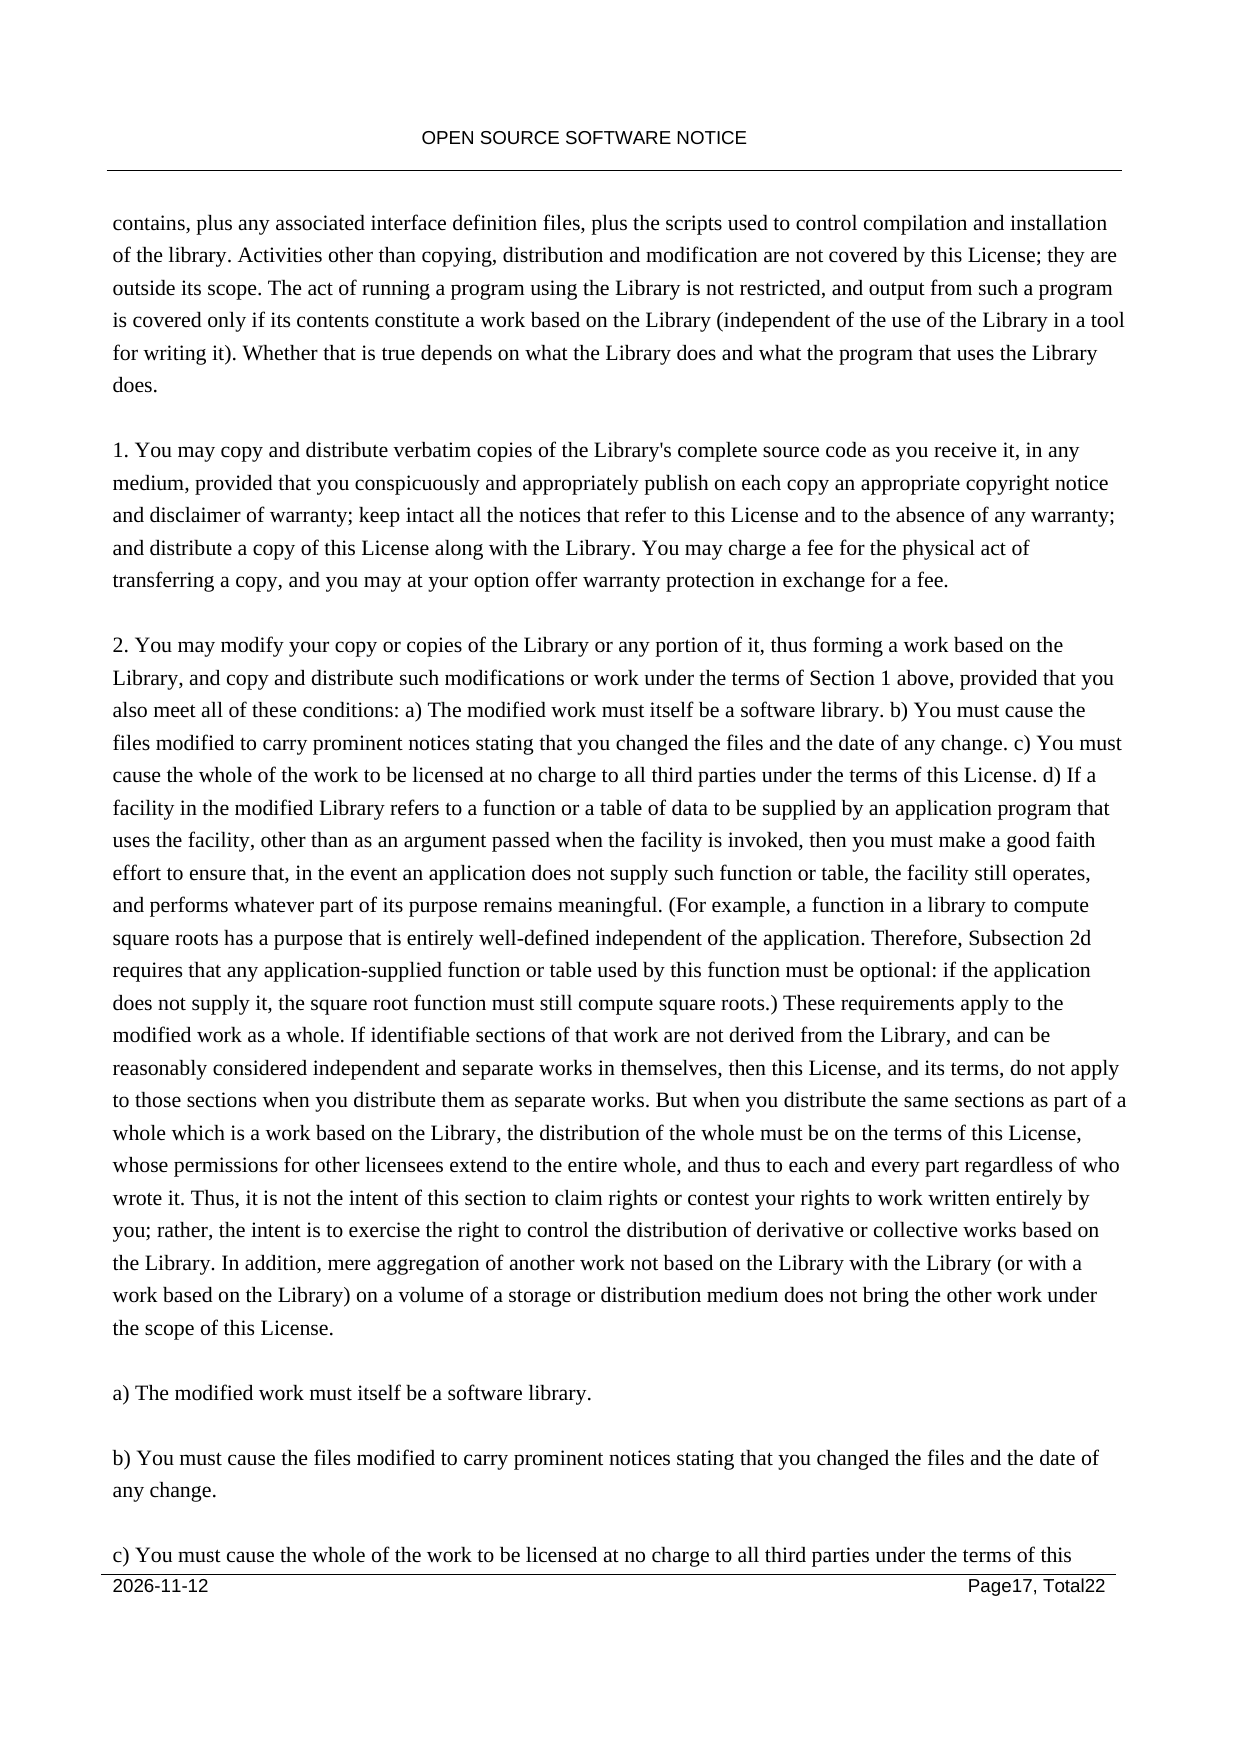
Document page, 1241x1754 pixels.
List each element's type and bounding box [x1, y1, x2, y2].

text [112, 206, 1128, 1571]
